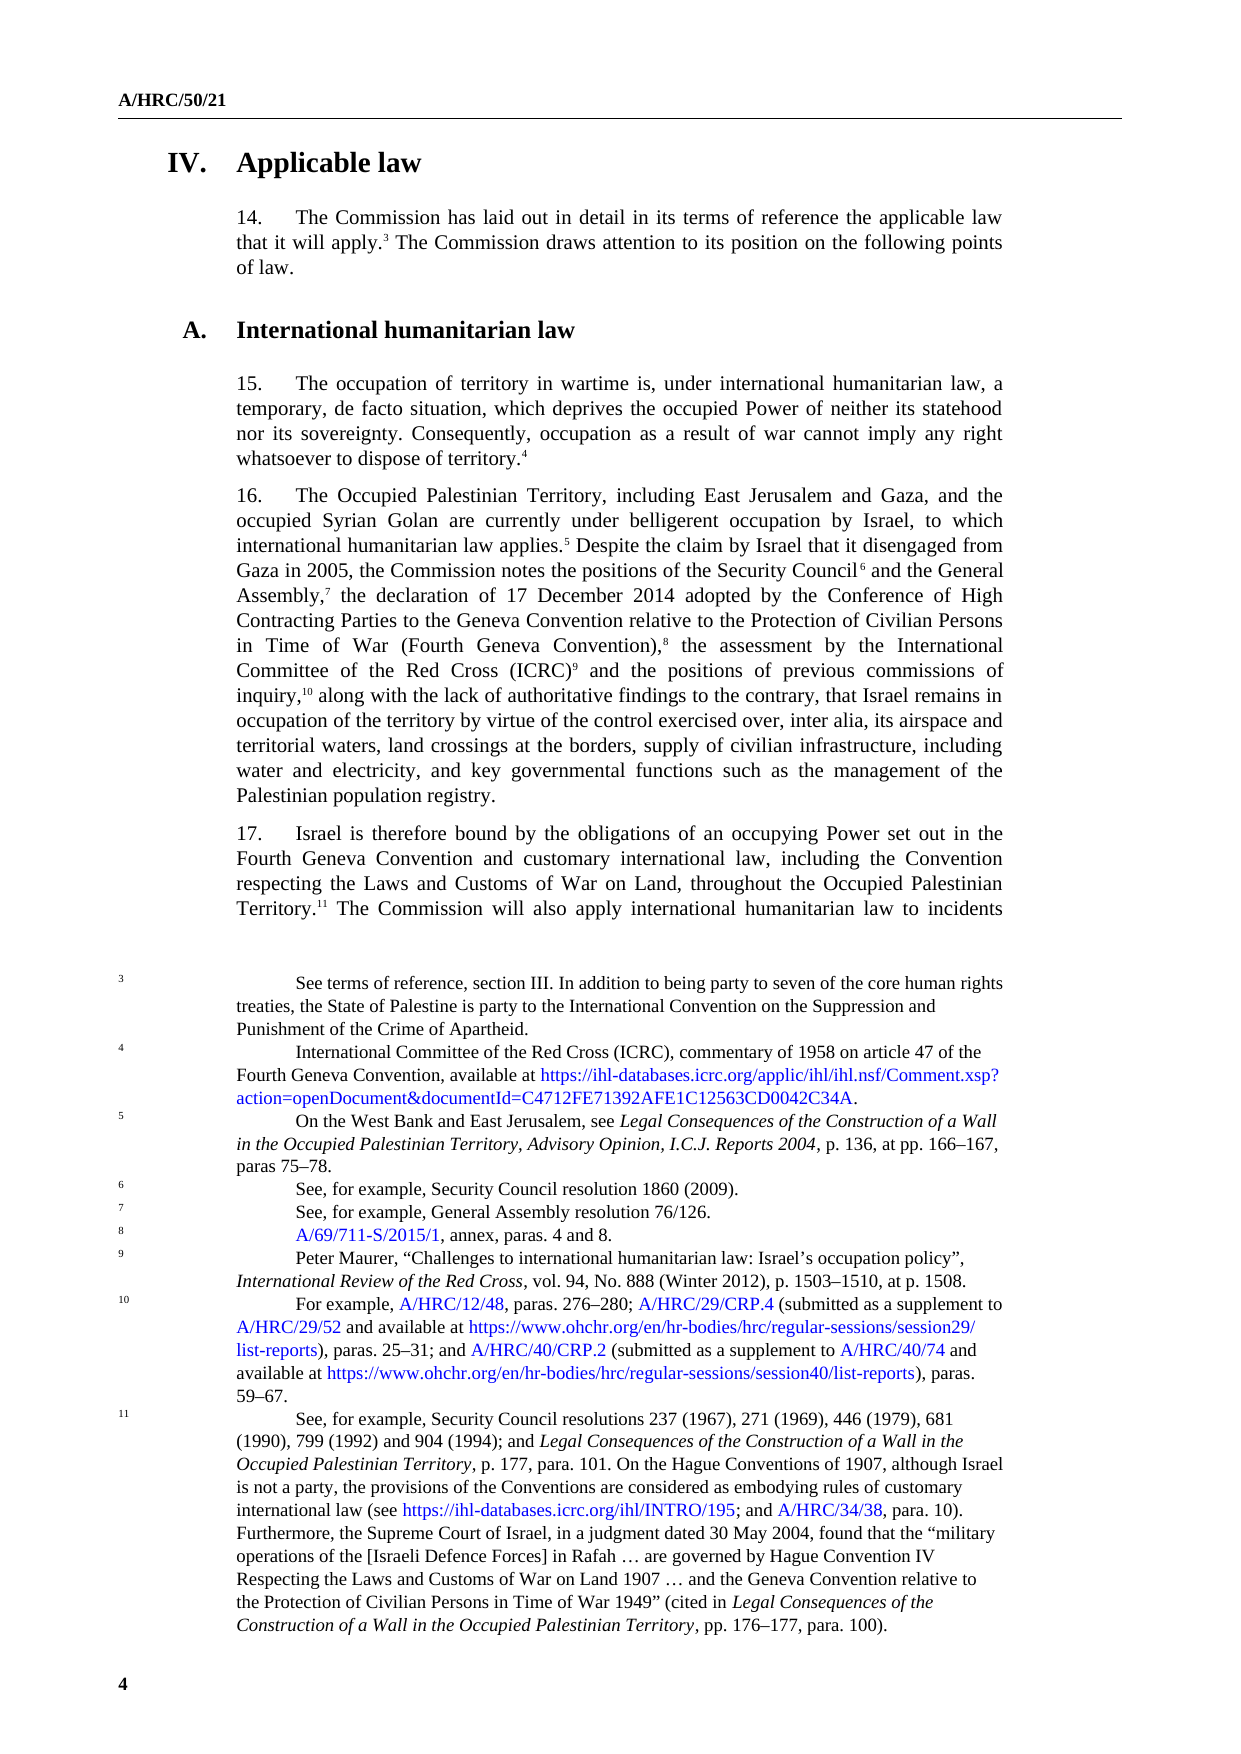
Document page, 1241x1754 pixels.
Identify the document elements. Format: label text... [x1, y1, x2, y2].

text A. International humanitarian law [118, 316, 1004, 344]
text 16. The Occupied Palestinian Territory, including East Jerusalem and Gaza, and the occupied Syrian Golan are currently under belligerent occupation by Israel, to which international humanitarian law applies. Despite the claim by Israel that it disengaged from Gaza in 2005, the Commission notes the positions of the Security Council and the General Assembly, the declaration of 17 December 2014 adopted by the Conference of High Contracting Parties to the Geneva Convention relative to the Protection of Civilian Persons in Time of War (Fourth Geneva Convention), the assessment by the International Committee of the Red Cross (ICRC) and the positions of previous commissions of inquiry, along with the lack of authoritative findings to the contrary, that Israel remains in occupation of the territory by virtue of the control exercised over, inter alia, its airspace and territorial waters, land crossings at the borders, supply of civilian infrastructure, including water and electricity, and key governmental functions such as the management of the Palestinian population registry. [236, 482, 1004, 807]
text 17. Israel is therefore bound by the obligations of an occupying Power set out in the Fourth Geneva Convention and customary international law, including the Convention respecting the Laws and Customs of War on Land, throughout the Occupied Palestinian Territory. The Commission will also apply international humanitarian law to incidents relating to the conduct of hostilities occurring within Israel, as has been done by previous commissions of inquiry. [236, 819, 1004, 919]
text 15. The occupation of territory in wartime is, under international humanitarian law, a temporary, de facto situation, which deprives the occupied Power of neither its statehood nor its sovereignty. Consequently, occupation as a result of war cannot imply any right whatsoever to dispose of territory. [236, 369, 1004, 469]
text 14. The Commission has laid out in detail in its terms of reference the applicable law that it will apply. The Commission draws attention to its position on the following points of law. [236, 204, 1004, 279]
text IV. Applicable law [118, 148, 1004, 179]
